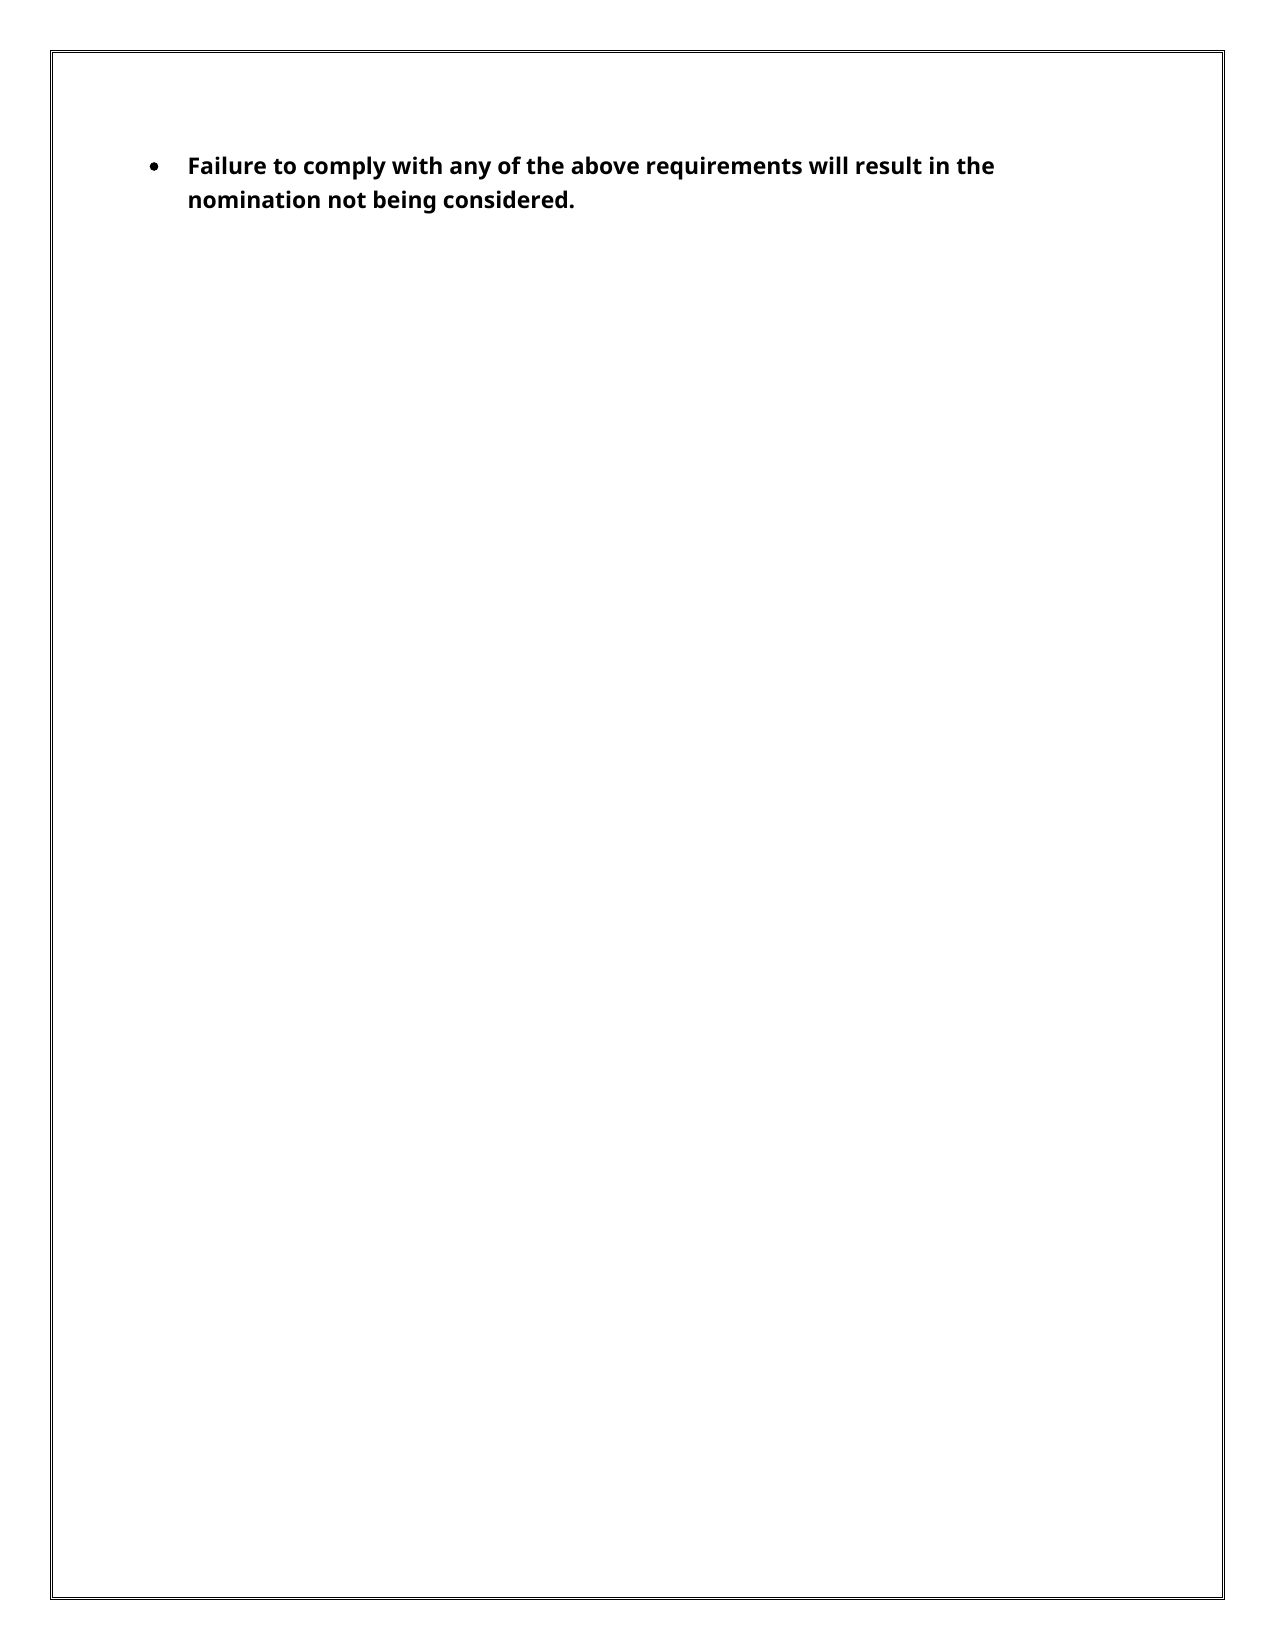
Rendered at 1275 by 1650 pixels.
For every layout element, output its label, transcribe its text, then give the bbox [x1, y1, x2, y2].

list Failure to comply with any of the above requirements will result in the nomination not being considered. [150, 150, 1125, 215]
